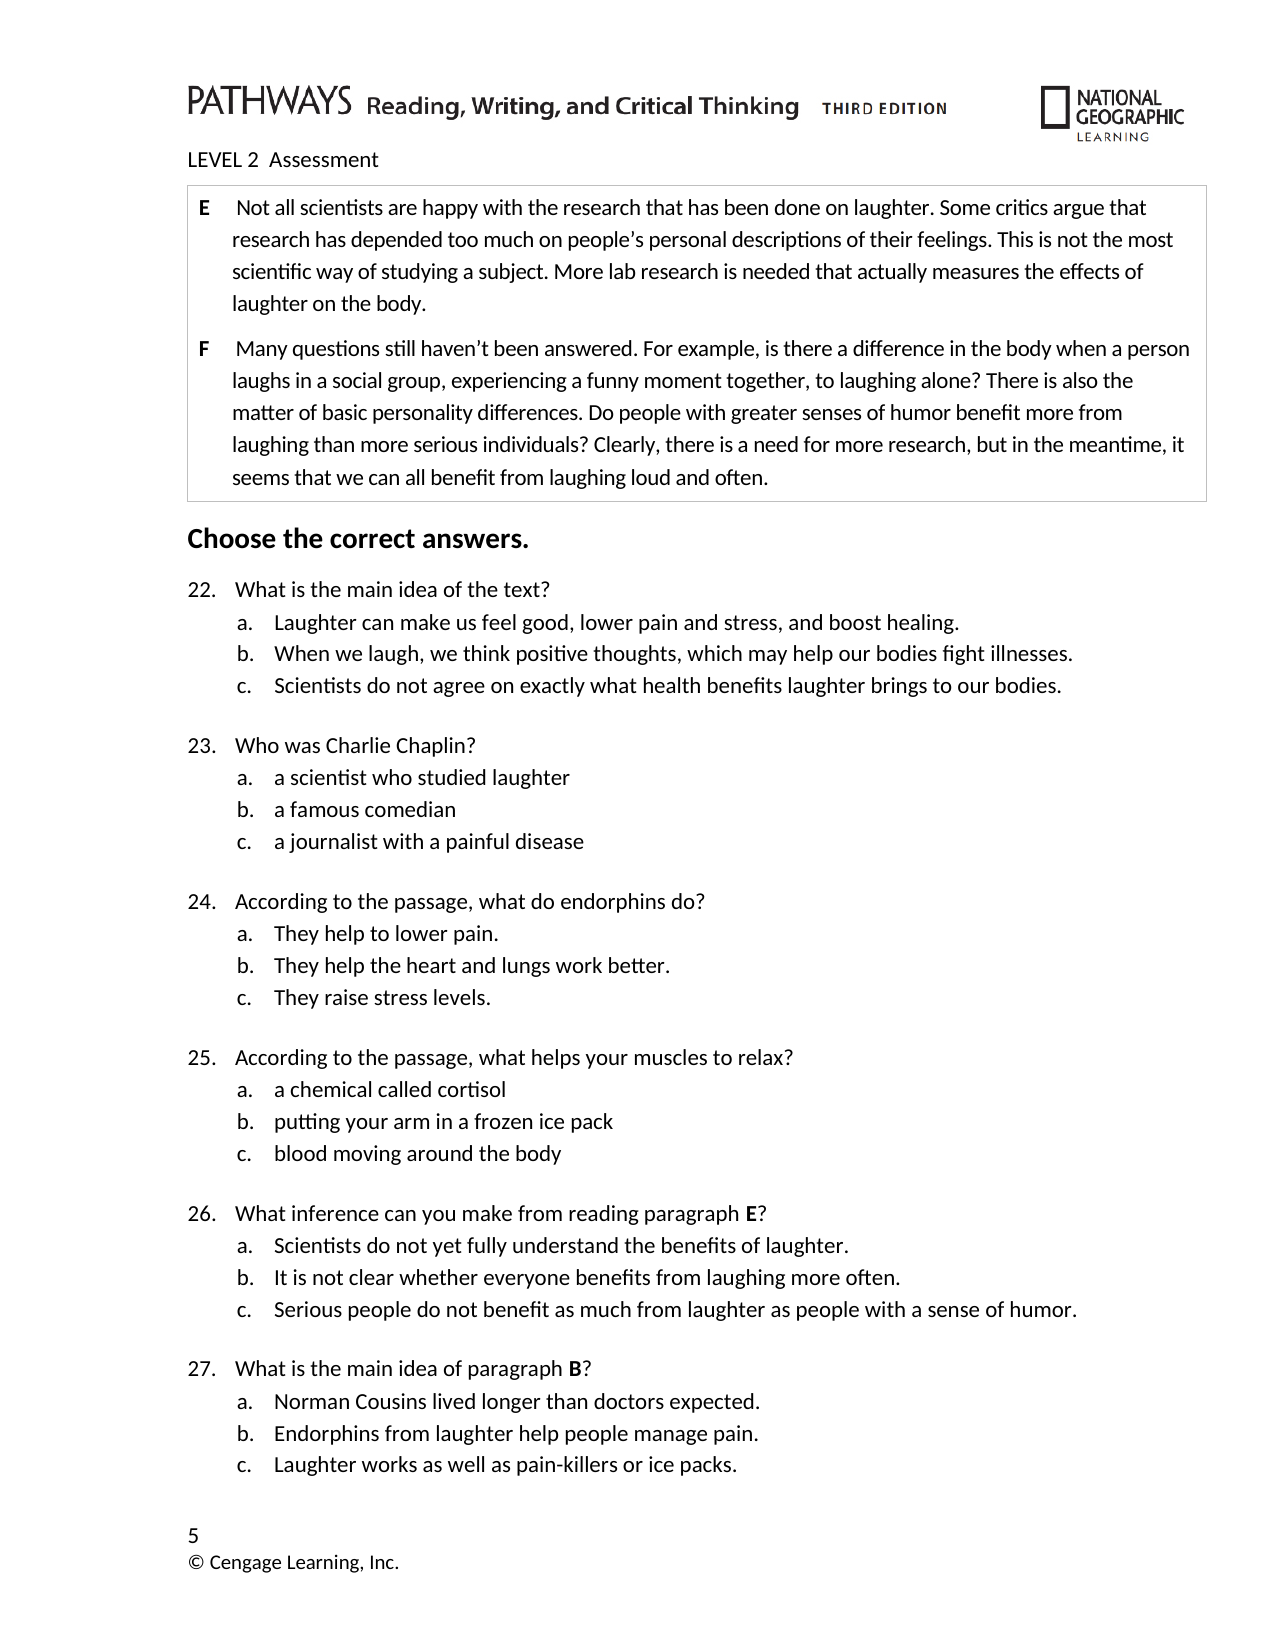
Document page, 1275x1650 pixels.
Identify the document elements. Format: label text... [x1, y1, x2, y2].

table_cell c. [232, 671, 269, 703]
table_header a. [232, 1075, 269, 1107]
table_header a. [232, 1387, 269, 1419]
text 25. According to the passage, what helps your muscles to relax? [187, 1043, 1200, 1071]
table_header a. [232, 1231, 269, 1263]
text 22. What is the main idea of the text? [187, 575, 1200, 603]
table_cell Scientists do not agree on exactly what health benefits laughter brings to our bodies. [269, 671, 1147, 703]
table_cell blood moving around the body [269, 1139, 1014, 1171]
table_header They help to lower pain. [269, 919, 1014, 951]
table_header a. [232, 764, 269, 795]
table_header Laughter can make us feel good, lower pain and stress, and boost healing. [269, 608, 1147, 639]
table_header a. [232, 919, 269, 951]
text 23. Who was Charlie Chaplin? [187, 731, 1200, 759]
table_header a scientist who studied laughter [269, 764, 1014, 795]
table_cell b. [232, 1263, 269, 1295]
table_cell c. [232, 1295, 269, 1327]
table_cell They raise stress levels. [269, 983, 1014, 1015]
table_cell b. [232, 951, 269, 983]
table_cell It is not clear whether everyone benefits from laughing more often. [269, 1263, 1132, 1295]
table_cell They help the heart and lungs work better. [269, 951, 1014, 983]
table_cell b. [232, 1107, 269, 1139]
text 26. What inference can you make from reading paragraph E? [187, 1199, 1200, 1227]
table_header a chemical called cortisol [269, 1075, 1014, 1107]
picture [178, 75, 1190, 145]
table_cell a famous comedian [269, 795, 1014, 827]
text Choose the correct answers. [187, 520, 1200, 556]
table_header Scientists do not yet fully understand the benefits of laughter. [269, 1231, 1132, 1263]
table_cell When we laugh, we think positive thoughts, which may help our bodies fight illnesses. [269, 640, 1147, 671]
table_cell Laughter works as well as pain-killers or ice packs. [269, 1451, 1014, 1482]
text 24. According to the passage, what do endorphins do? [187, 887, 1200, 915]
table_cell Endorphins from laughter help people manage pain. [269, 1419, 1014, 1451]
table_header Norman Cousins lived longer than doctors expected. [269, 1387, 1014, 1419]
table_cell b. [232, 795, 269, 827]
table_cell c. [232, 1451, 269, 1482]
table_cell b. [232, 640, 269, 671]
table_header a. [232, 608, 269, 639]
table_cell b. [232, 1419, 269, 1451]
table_cell putting your arm in a frozen ice pack [269, 1107, 1014, 1139]
table_cell c. [232, 827, 269, 859]
table_cell c. [232, 983, 269, 1015]
table_cell c. [232, 1139, 269, 1171]
text 27. What is the main idea of paragraph B? [187, 1354, 1200, 1383]
table_cell a journalist with a painful disease [269, 827, 1014, 859]
table_cell Serious people do not benefit as much from laughter as people with a sense of humor. [269, 1295, 1132, 1327]
